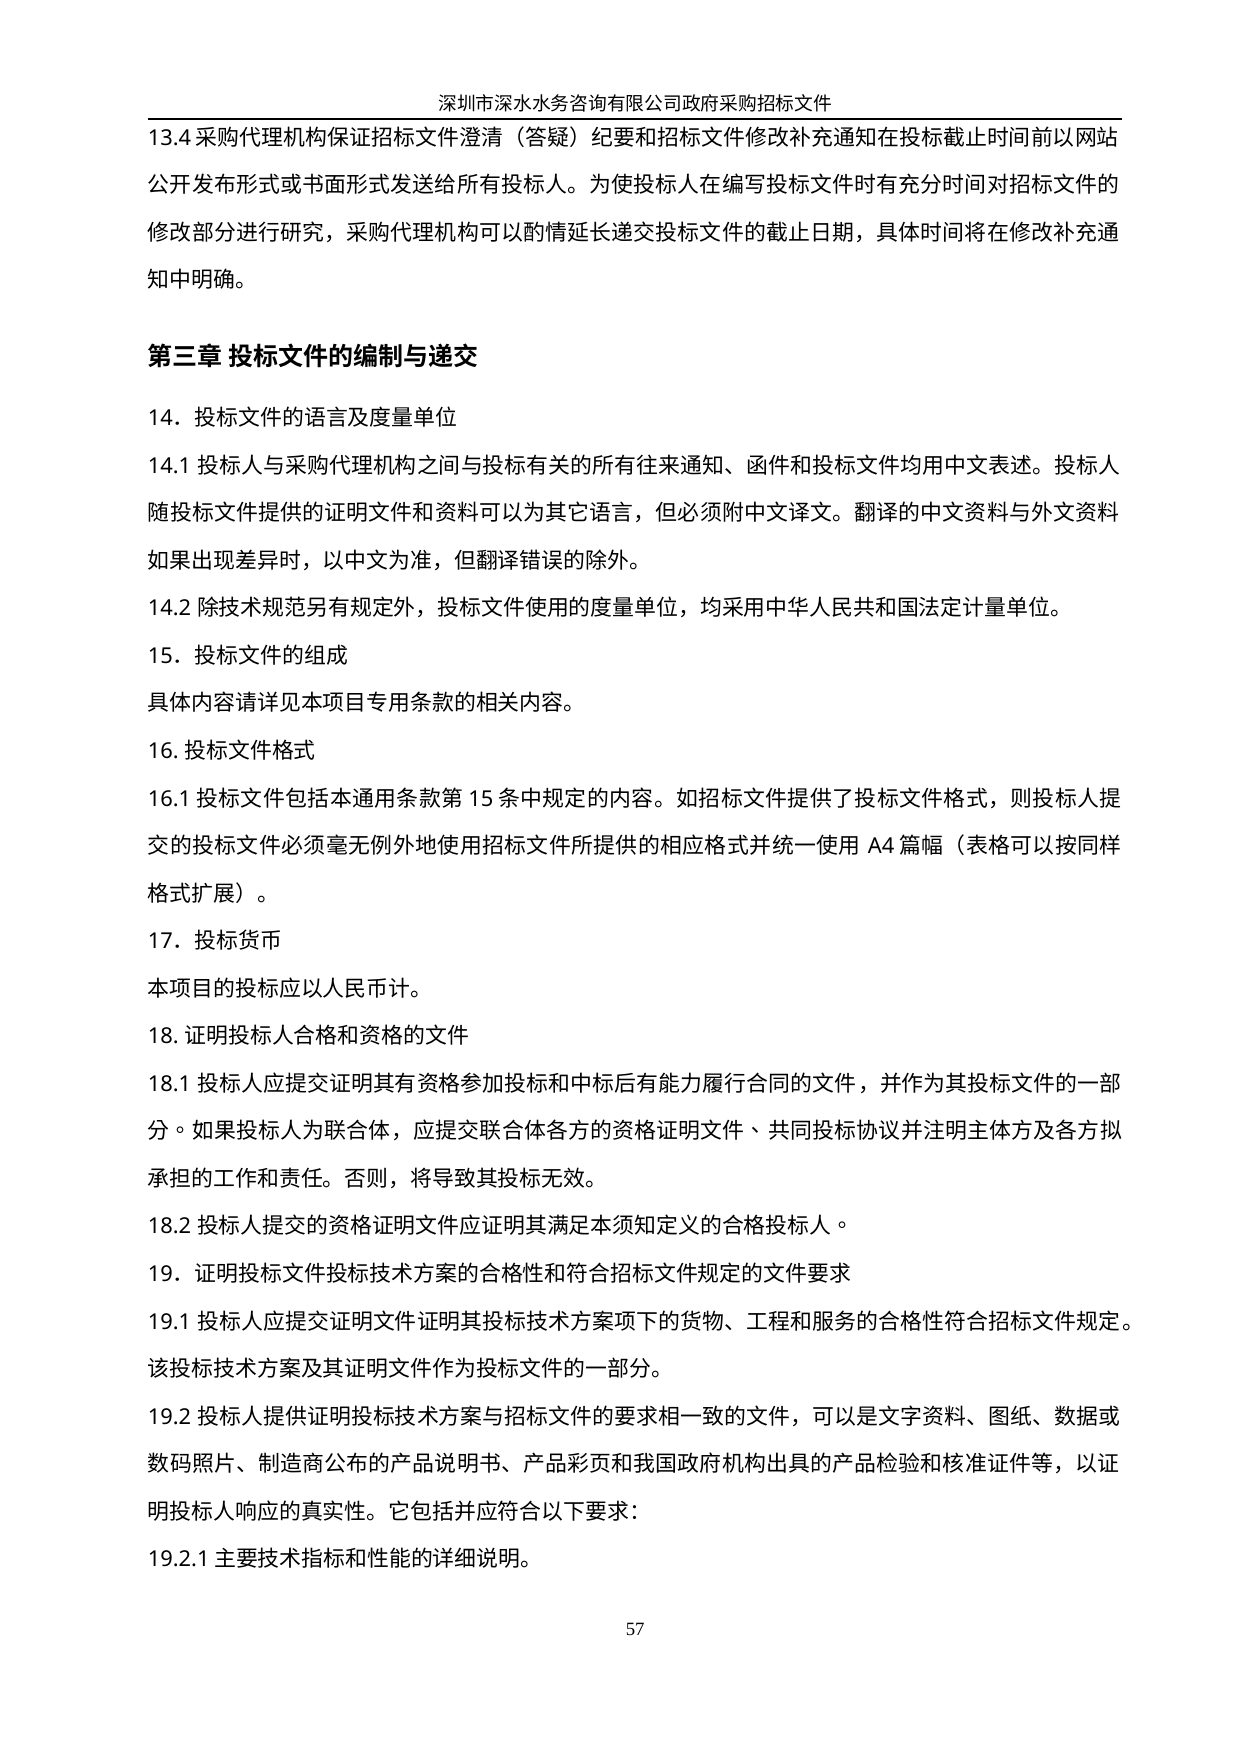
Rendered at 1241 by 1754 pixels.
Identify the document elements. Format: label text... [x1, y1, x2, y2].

text 19.2 投标人提供证明投标技术方案与招标文件的要求相一致的文件，可以是文字资料、图纸、数据或数码照片、制造商公布的产品说明书、产品彩页和我国政府机构出具的产品检验和核准证件等，以证明投标人响应的真实性。它包括并应符合以下要求： [148, 1399, 1122, 1526]
text 19．证明投标文件投标技术方案的合格性和符合招标文件规定的文件要求 [148, 1256, 1122, 1288]
text 16. 投标文件格式 [148, 733, 1122, 765]
text 18.2 投标人提交的资格证明文件应证明其满足本须知定义的合格投标人。 [148, 1208, 1122, 1240]
text 具体内容请详见本项目专用条款的相关内容。 [148, 685, 1122, 717]
text 18. 证明投标人合格和资格的文件 [148, 1018, 1122, 1050]
text 本项目的投标应以人民币计。 [148, 971, 1122, 1002]
text 17．投标货币 [148, 923, 1122, 955]
text 16.1投标文件包括本通用条款第15条中规定的内容。如招标文件提供了投标文件格式，则投标人提交的投标文件必须毫无例外地使用招标文件所提供的相应格式并统一使用A4篇幅（表格可以按同样格式扩展）。 [148, 781, 1122, 907]
text 19.1 投标人应提交证明文件证明其投标技术方案项下的货物、工程和服务的合格性符合招标文件规定。该投标技术方案及其证明文件作为投标文件的一部分。 [148, 1304, 1122, 1383]
text 14.2 除技术规范另有规定外，投标文件使用的度量单位，均采用中华人民共和国法定计量单位。 [148, 590, 1122, 622]
text 14.1 投标人与采购代理机构之间与投标有关的所有往来通知、函件和投标文件均用中文表述。投标人随投标文件提供的证明文件和资料可以为其它语言，但必须附中文译文。翻译的中文资料与外文资料如果出现差异时，以中文为准，但翻译错误的除外。 [148, 448, 1122, 574]
subtitle 第三章 投标文件的编制与递交 [148, 337, 1122, 373]
text 18.1 投标人应提交证明其有资格参加投标和中标后有能力履行合同的文件，并作为其投标文件的一部分。如果投标人为联合体，应提交联合体各方的资格证明文件、共同投标协议并注明主体方及各方拟承担的工作和责任。否则，将导致其投标无效。 [148, 1066, 1122, 1193]
text 19.2.1主要技术指标和性能的详细说明。 [148, 1541, 1122, 1573]
text 13.4采购代理机构保证招标文件澄清（答疑）纪要和招标文件修改补充通知在投标截止时间前以网站公开发布形式或书面形式发送给所有投标人。为使投标人在编写投标文件时有充分时间对招标文件的修改部分进行研究，采购代理机构可以酌情延长递交投标文件的截止日期，具体时间将在修改补充通知中明确。 [148, 120, 1122, 294]
text 15．投标文件的组成 [148, 638, 1122, 669]
text 14．投标文件的语言及度量单位 [148, 400, 1122, 432]
